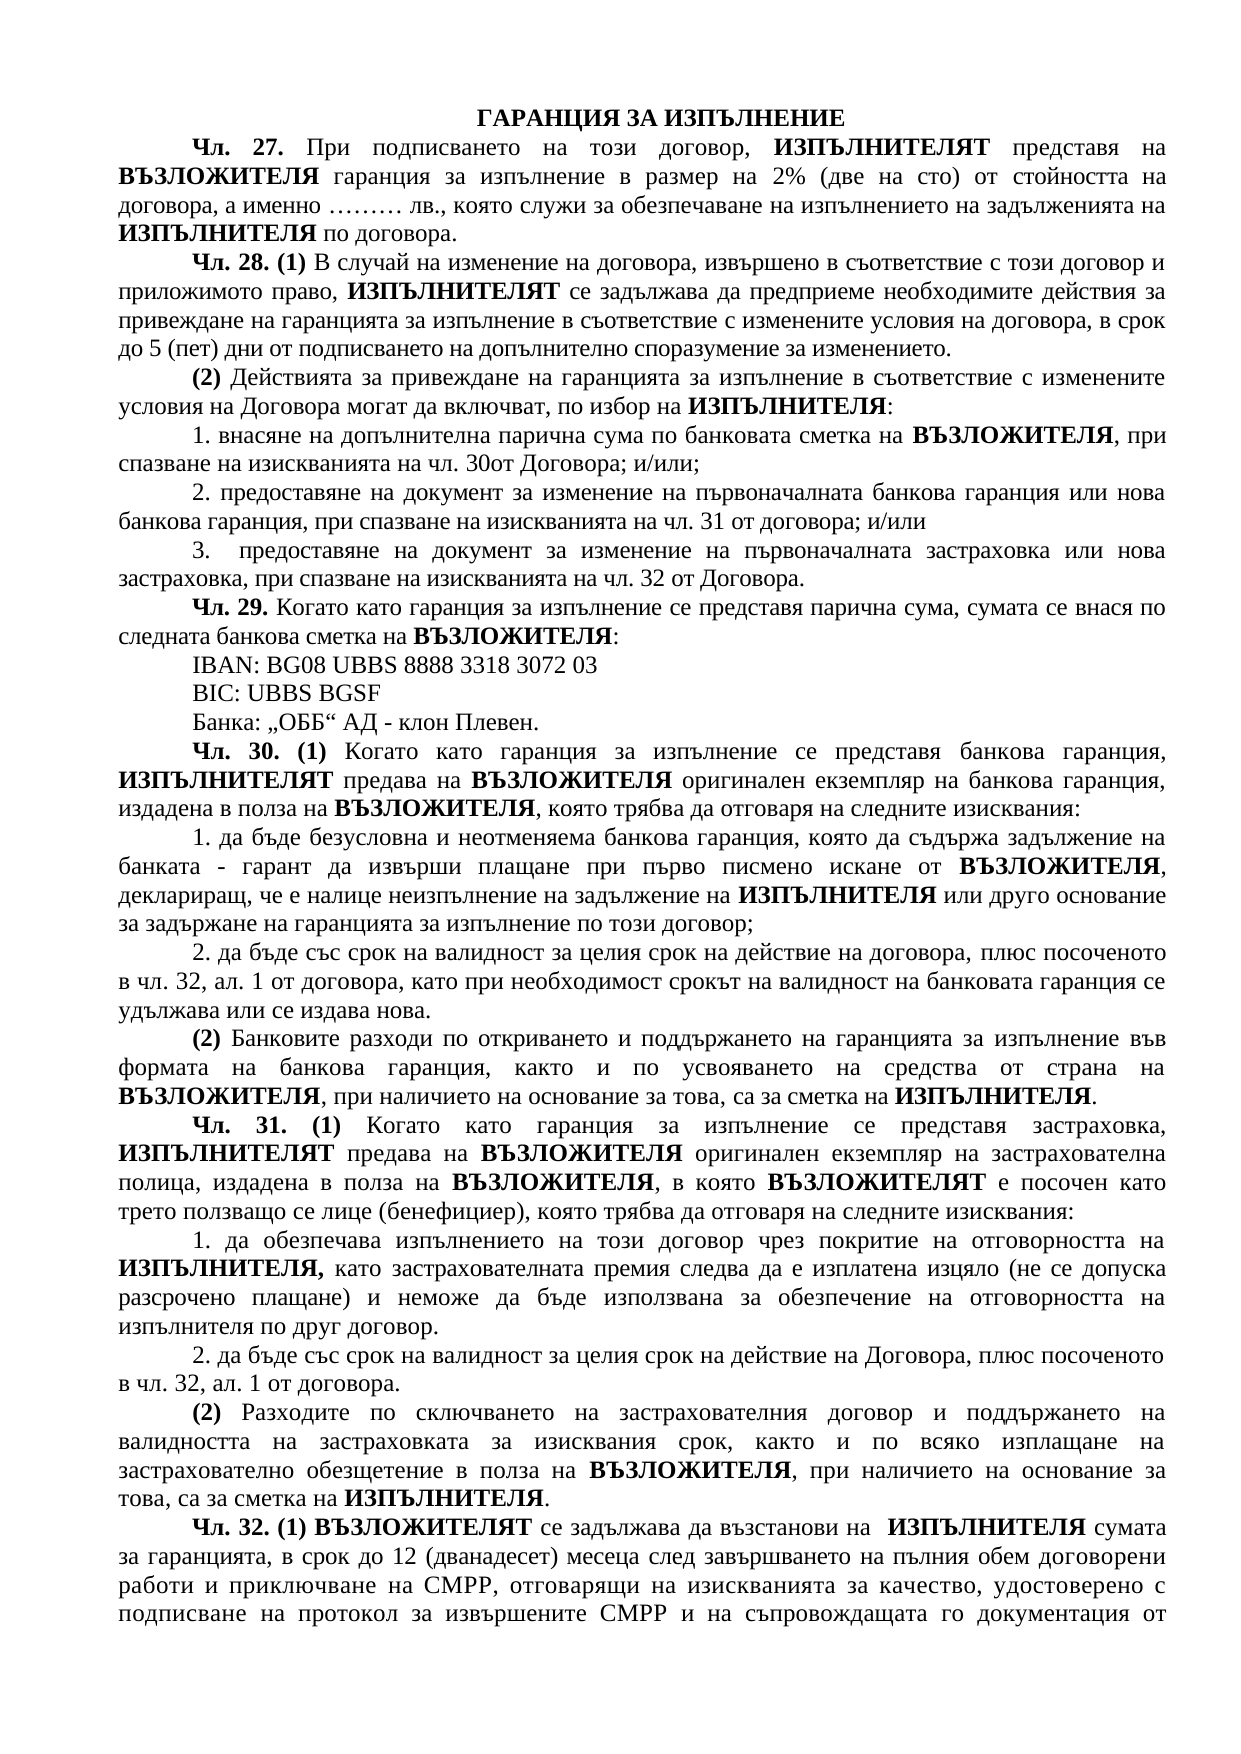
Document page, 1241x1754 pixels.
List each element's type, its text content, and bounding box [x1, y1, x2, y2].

text (2) Действията за привеждане на гаранцията за изпълнение в съответствие с изменените условия на Договора могат да включват, по избор на ИЗПЪЛНИТЕЛЯ: [118, 362, 1167, 420]
text IBAN: BG08 UBBS 8888 3318 3072 03 [118, 650, 1167, 678]
text Чл. 29. Когато като гаранция за изпълнение се представя парична сума, сумата се внася по следната банкова сметка на ВЪЗЛОЖИТЕЛЯ: [118, 592, 1167, 650]
text Чл. 27. При подписването на този договор, ИЗПЪЛНИТЕЛЯТ представя на ВЪЗЛОЖИТЕЛЯ гаранция за изпълнение в размер на 2% (две на сто) от стойността на договора, а именно ……… лв., която служи за обезпечаване на изпълнението на задълженията на ИЗПЪЛНИТЕЛЯ по договора. [118, 132, 1167, 247]
text 1. да бъде безусловна и неотменяема банкова гаранция, която да съдържа задължение на банката - гарант да извърши плащане при първо писмено искане от ВЪЗЛОЖИТЕЛЯ, деклариращ, че е налице неизпълнение на задължение на ИЗПЪЛНИТЕЛЯ или друго основание за задържане на гаранцията за изпълнение по този договор; [118, 822, 1167, 937]
text (2) Разходите по сключването на застрахователния договор и поддържането на валидността на застраховката за изисквания срок, както и по всяко изплащане на застрахователно обезщетение в полза на ВЪЗЛОЖИТЕЛЯ, при наличието на основание за това, са за сметка на ИЗПЪЛНИТЕЛЯ. [118, 1397, 1167, 1512]
text BIC: UBBS BGSF [118, 678, 1167, 707]
text Банка: „ОББ“ АД - клон Плевен. [118, 707, 1167, 736]
text ГАРАНЦИЯ ЗА ИЗПЪЛНЕНИЕ [156, 103, 1167, 132]
text (2) Банковите разходи по откриването и поддържането на гаранцията за изпълнение във формата на банкова гаранция, както и по усвояването на средства от страна на ВЪЗЛОЖИТЕЛЯ, при наличието на основание за това, са за сметка на ИЗПЪЛНИТЕЛЯ. [118, 1023, 1167, 1110]
text Чл. 31. (1) Когато като гаранция за изпълнение се представя застраховка, ИЗПЪЛНИТЕЛЯТ предава на ВЪЗЛОЖИТЕЛЯ оригинален екземпляр на застрахователна полица, издадена в полза на ВЪЗЛОЖИТЕЛЯ, в която ВЪЗЛОЖИТЕЛЯТ е посочен като трето ползващо се лице (бенефициер), която трябва да отговаря на следните изисквания: [118, 1110, 1167, 1225]
text 1. внасяне на допълнителна парична сума по банковата сметка на ВЪЗЛОЖИТЕЛЯ, при спазване на изискванията на чл. 30от Договора; и/или; [118, 420, 1167, 477]
text 3. предоставяне на документ за изменение на първоначалната застраховка или нова застраховка, при спазване на изискванията на чл. 32 от Договора. [118, 535, 1167, 592]
text 2. да бъде със срок на валидност за целия срок на действие на договора, плюс посоченото в чл. 32, ал. 1 от договора, като при необходимост срокът на валидност на банковата гаранция се удължава или се издава нова. [118, 937, 1167, 1023]
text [118, 1512, 1167, 1627]
text Чл. 28. (1) В случай на изменение на договора, извършено в съответствие с този договор и приложимото право, ИЗПЪЛНИТЕЛЯТ се задължава да предприеме необходимите действия за привеждане на гаранцията за изпълнение в съответствие с изменените условия на договора, в срок до 5 (пет) дни от подписването на допълнително споразумение за изменението. [118, 247, 1167, 362]
text 2. да бъде със срок на валидност за целия срок на действие на Договора, плюс посоченото в чл. 32, ал. 1 от договора. [118, 1340, 1167, 1397]
text 1. да обезпечава изпълнението на този договор чрез покритие на отговорността на ИЗПЪЛНИТЕЛЯ, като застрахователната премия следва да е изплатена изцяло (не се допуска разсрочено плащане) и неможе да бъде използвана за обезпечение на отговорността на изпълнителя по друг договор. [118, 1225, 1167, 1340]
text Чл. 30. (1) Когато като гаранция за изпълнение се представя банкова гаранция, ИЗПЪЛНИТЕЛЯТ предава на ВЪЗЛОЖИТЕЛЯ оригинален екземпляр на банкова гаранция, издадена в полза на ВЪЗЛОЖИТЕЛЯ, която трябва да отговаря на следните изисквания: [118, 736, 1167, 822]
text 2. предоставяне на документ за изменение на първоначалната банкова гаранция или нова банкова гаранция, при спазване на изискванията на чл. 31 от договора; и/или [118, 477, 1167, 535]
